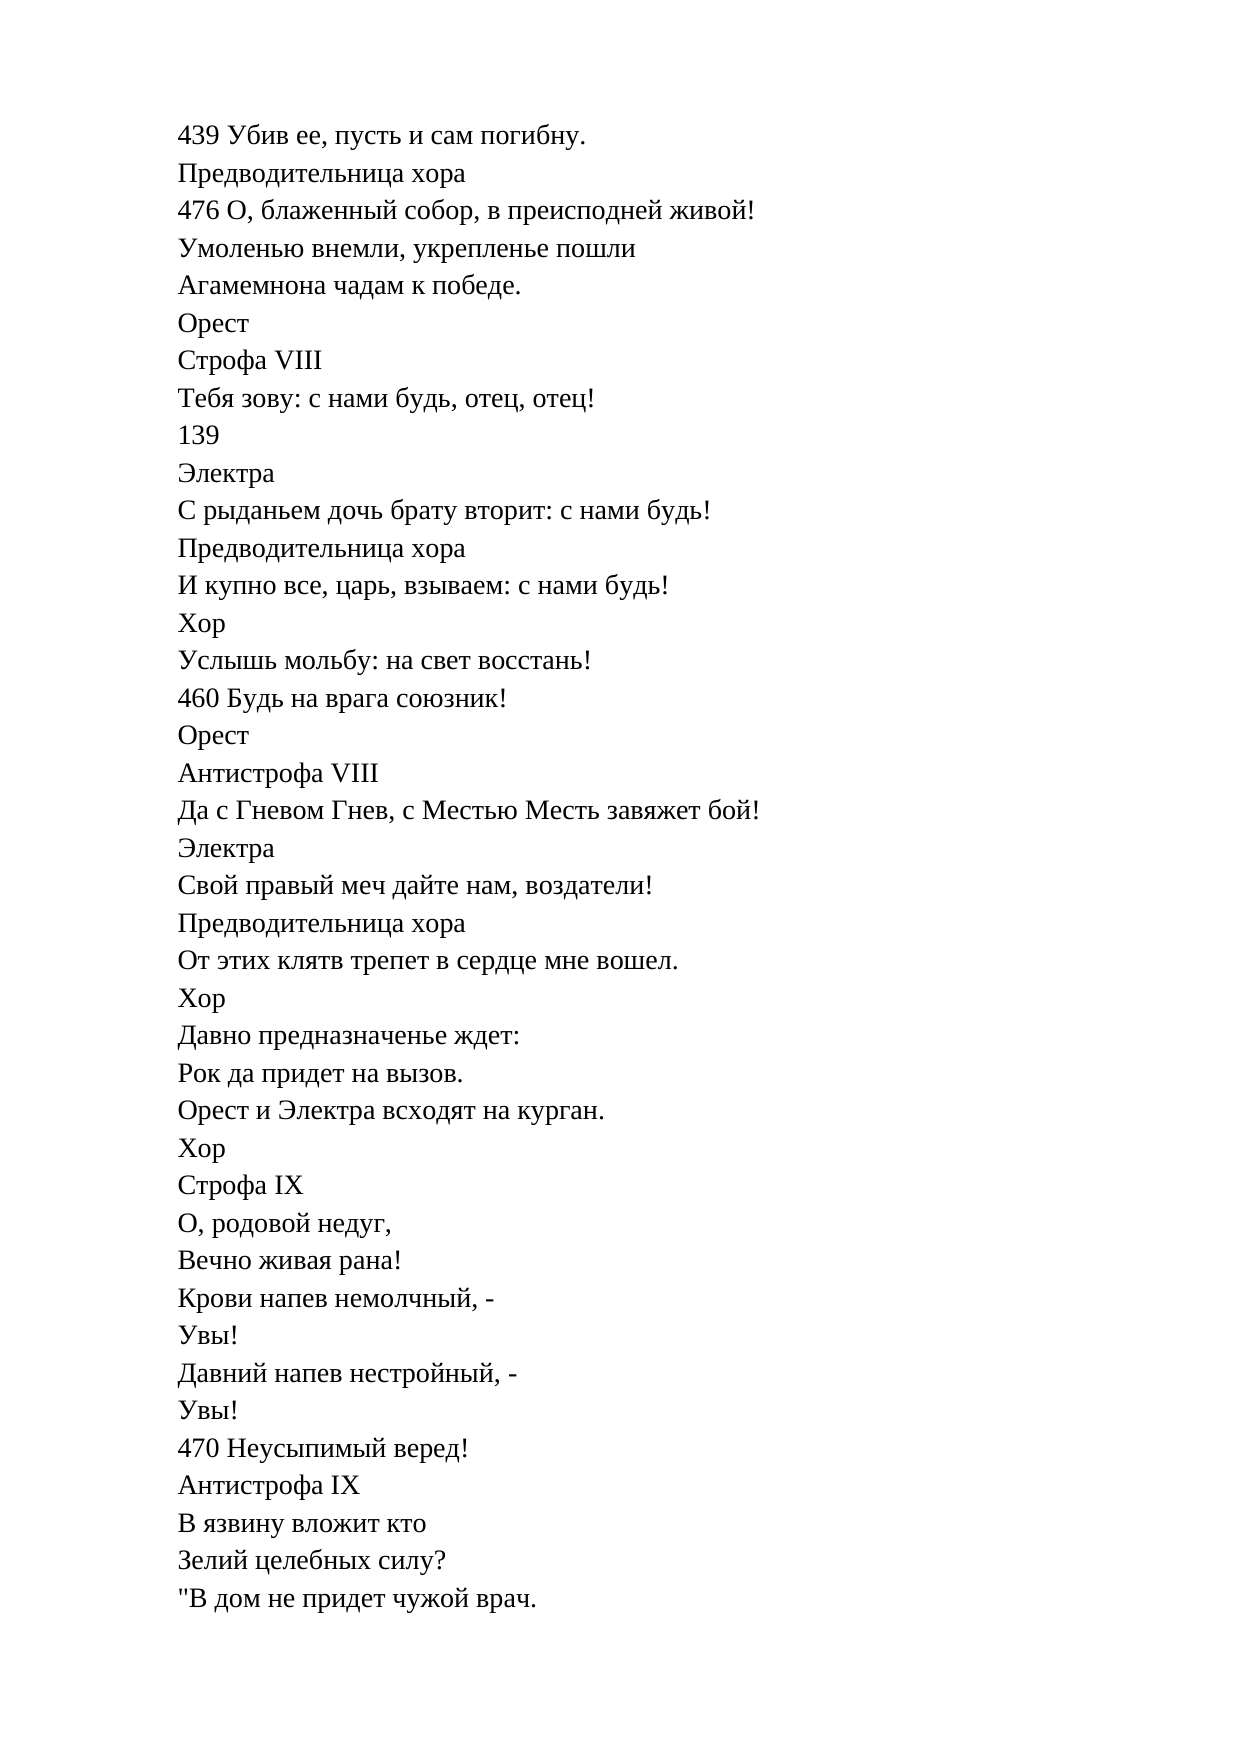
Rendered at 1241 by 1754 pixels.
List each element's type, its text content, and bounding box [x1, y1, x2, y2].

text 139 [177, 418, 1152, 451]
text Строфа VIII [177, 343, 1152, 376]
text Увы! [177, 1318, 1152, 1351]
text И купно все, царь, взываем: с нами будь! [177, 568, 1152, 601]
text Давний напев нестройный, - [177, 1356, 1152, 1388]
text С рыданьем дочь брату вторит: с нами будь! [177, 493, 1152, 526]
text Электра [177, 831, 1152, 863]
text Орест [177, 306, 1152, 338]
text Хор [177, 981, 1152, 1013]
text Хор [177, 606, 1152, 638]
text 470 Неусыпимый веред! [177, 1431, 1152, 1463]
text Предводительница хора [177, 906, 1152, 938]
text Орест и Электра всходят на курган. [177, 1093, 1152, 1126]
text Орест [177, 718, 1152, 751]
text 439 Убив ее, пусть и сам погибну. [177, 118, 1152, 151]
text Агамемнона чадам к победе. [177, 268, 1152, 301]
text Крови напев немолчный, - [177, 1281, 1152, 1313]
text Антистрофа VIII [177, 756, 1152, 788]
text Электра [177, 456, 1152, 488]
text Да с Гневом Гнев, с Местью Месть завяжет бой! [177, 793, 1152, 826]
text Зелий целебных силу? [177, 1543, 1152, 1576]
text Предводительница хора [177, 156, 1152, 188]
text Тебя зову: с нами будь, отец, отец! [177, 381, 1152, 413]
text Увы! [177, 1393, 1152, 1426]
text 476 О, блаженный собор, в преисподней живой! [177, 193, 1152, 226]
text Услышь мольбу: на свет восстань! [177, 643, 1152, 676]
text Вечно живая рана! [177, 1243, 1152, 1276]
text Давно предназначенье ждет: [177, 1018, 1152, 1051]
text Антистрофа IX [177, 1468, 1152, 1501]
text Рок да придет на вызов. [177, 1056, 1152, 1088]
text Предводительница хора [177, 531, 1152, 563]
text О, родовой недуг, [177, 1206, 1152, 1238]
text В язвину вложит кто [177, 1506, 1152, 1538]
text "В дом не придет чужой врач. [177, 1581, 1152, 1613]
text Строфа IX [177, 1168, 1152, 1201]
text Умоленью внемли, укрепленье пошли [177, 231, 1152, 263]
text Свой правый меч дайте нам, воздатели! [177, 868, 1152, 901]
text От этих клятв трепет в сердце мне вошел. [177, 943, 1152, 976]
text Хор [177, 1131, 1152, 1163]
text 460 Будь на врага союзник! [177, 681, 1152, 713]
